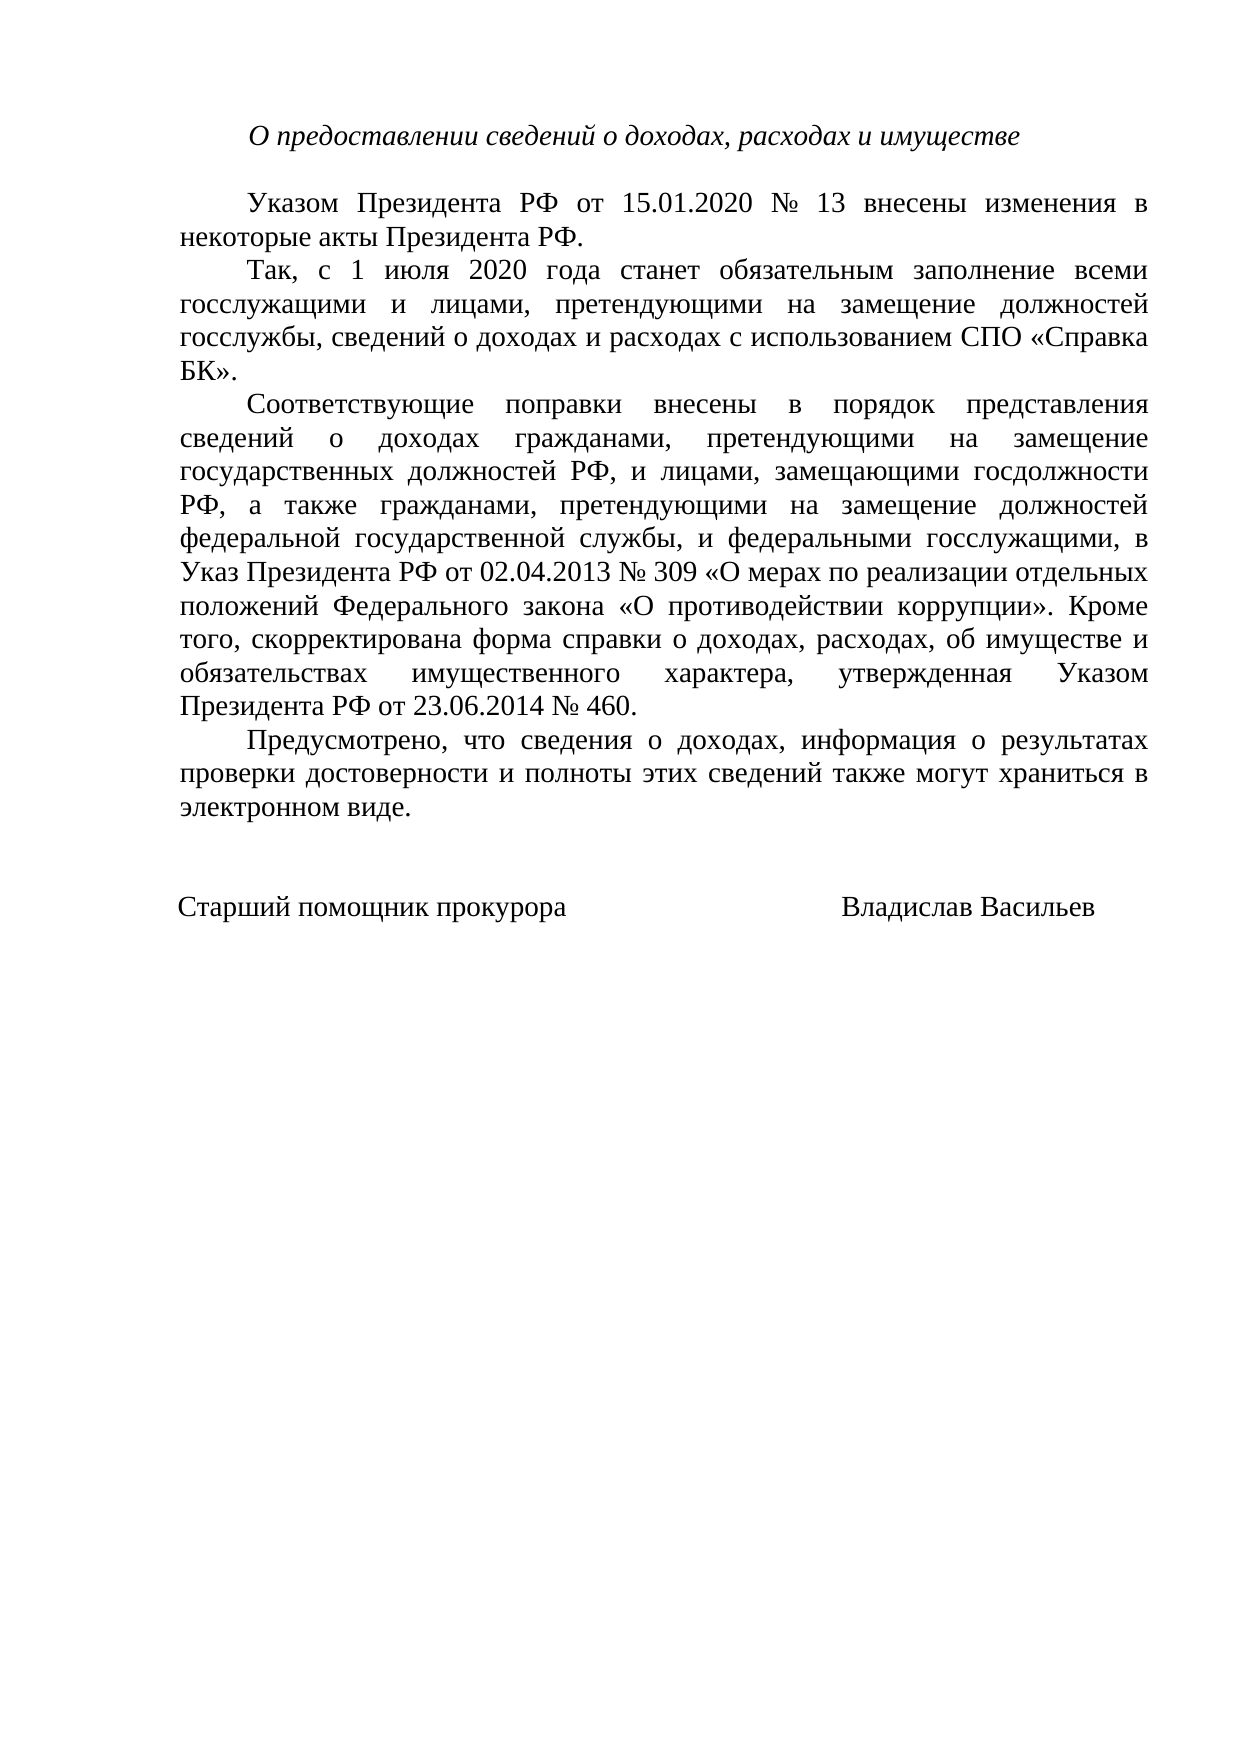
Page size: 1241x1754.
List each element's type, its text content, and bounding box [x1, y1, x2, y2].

text Так, с 1 июля 2020 года станет обязательным заполнение всеми госслужащими и лицами, претендующими на замещение должностей госслужбы, сведений о доходах и расходах с использованием СПО «Справка БК». [179, 252, 1149, 386]
text О предоставлении сведений о доходах, расходах и имуществе [177, 118, 1152, 152]
text Старший помощник прокурора Владислав Васильев [177, 889, 1149, 923]
text Предусмотрено, что сведения о доходах, информация о результатах проверки достоверности и полноты этих сведений также могут храниться в электронном виде. [179, 722, 1149, 822]
text Соответствующие поправки внесены в порядок представления сведений о доходах гражданами, претендующими на замещение государственных должностей РФ, и лицами, замещающими госдолжности РФ, а также гражданами, претендующими на замещение должностей федеральной государственной службы, и федеральными госслужащими, в Указ Президента РФ от 02.04.2013 № 309 «О мерах по реализации отдельных положений Федерального закона «О противодействии коррупции». Кроме того, скорректирована форма справки о доходах, расходах, об имуществе и обязательствах имущественного характера, утвержденная Указом Президента РФ от 23.06.2014 № 460. [179, 386, 1149, 722]
text Указом Президента РФ от 15.01.2020 № 13 внесены изменения в некоторые акты Президента РФ. [179, 185, 1149, 252]
